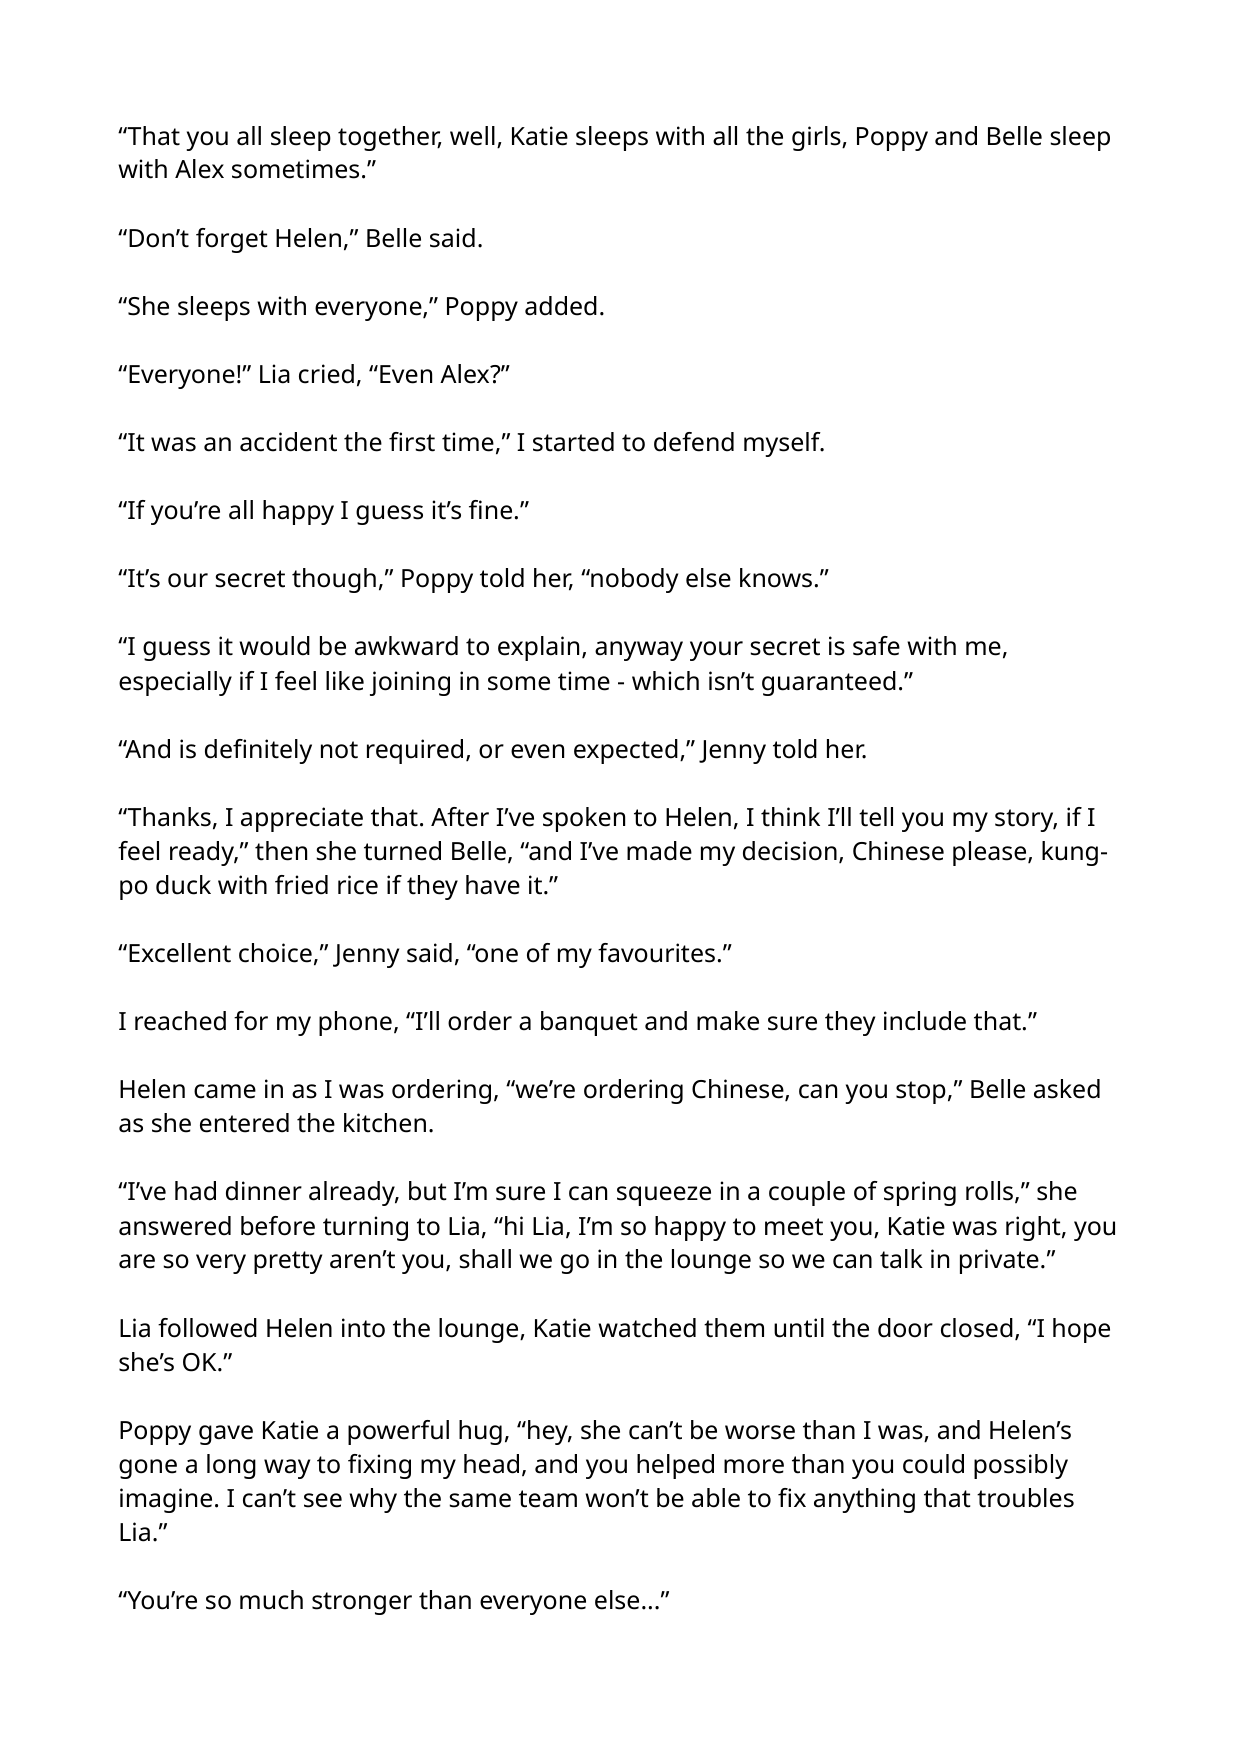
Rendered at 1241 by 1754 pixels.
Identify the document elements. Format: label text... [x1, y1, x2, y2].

text “It was an accident the first time,” I started to defend myself. [118, 425, 1122, 459]
text “Excellent choice,” Jenny said, “one of my favourites.” [118, 936, 1122, 970]
text “I’ve had dinner already, but I’m sure I can squeeze in a couple of spring rolls,” she answered before turning to Lia, “hi Lia, I’m so happy to meet you, Katie was right, you are so very pretty aren’t you, shall we go in the lounge so we can talk in private.” [118, 1174, 1122, 1276]
text “It’s our secret though,” Poppy told her, “nobody else knows.” [118, 561, 1122, 595]
text “That you all sleep together, well, Katie sleeps with all the girls, Poppy and Belle sleep with Alex sometimes.” [118, 118, 1122, 186]
text “She sleeps with everyone,” Poppy added. [118, 288, 1122, 322]
text “I guess it would be awkward to explain, anyway your secret is safe with me, especially if I feel like joining in some time - which isn’t guaranteed.” [118, 629, 1122, 697]
text “Everyone!” Lia cried, “Even Alex?” [118, 357, 1122, 391]
text “Don’t forget Helen,” Belle said. [118, 220, 1122, 254]
text “If you’re all happy I guess it’s fine.” [118, 493, 1122, 527]
text Lia followed Helen into the lounge, Katie watched them until the door closed, “I hope she’s OK.” [118, 1310, 1122, 1378]
text Helen came in as I was ordering, “we’re ordering Chinese, can you stop,” Belle asked as she entered the kitchen. [118, 1072, 1122, 1140]
text I reached for my phone, “I’ll order a banquet and make sure they include that.” [118, 1004, 1122, 1038]
text Poppy gave Katie a powerful hug, “hey, she can’t be worse than I was, and Helen’s gone a long way to fixing my head, and you helped more than you could possibly imagine. I can’t see why the same team won’t be able to fix anything that troubles Lia.” [118, 1412, 1122, 1549]
text “You’re so much stronger than everyone else...” [118, 1583, 1122, 1617]
text “Thanks, I appreciate that. After I’ve spoken to Helen, I think I’ll tell you my story, if I feel ready,” then she turned Belle, “and I’ve made my decision, Chinese please, kung-po duck with fried rice if they have it.” [118, 799, 1122, 902]
text “And is definitely not required, or even expected,” Jenny told her. [118, 731, 1122, 765]
